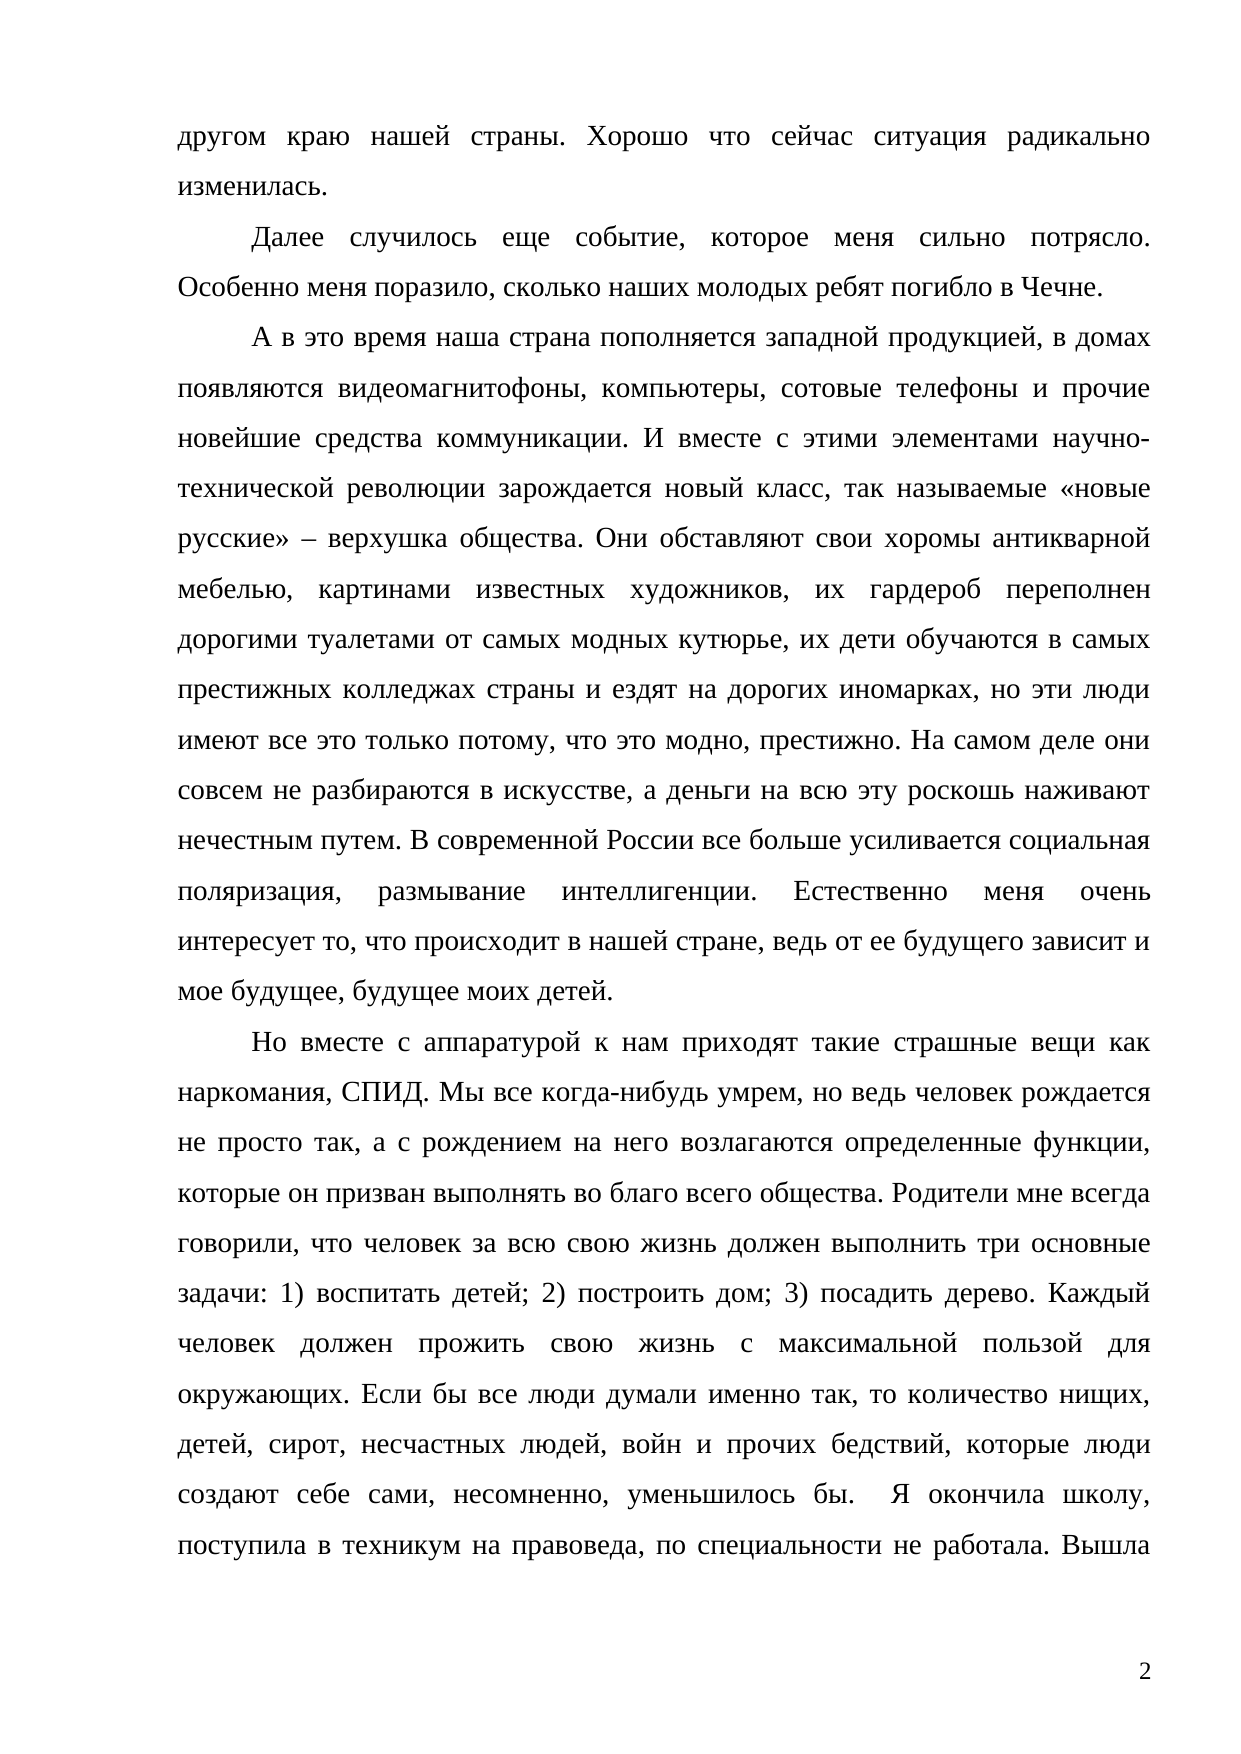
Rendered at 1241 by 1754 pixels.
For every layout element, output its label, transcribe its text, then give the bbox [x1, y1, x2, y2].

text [177, 118, 1152, 202]
text А в это время наша страна пополняется западной продукцией, в домах появляются видеомагнитофоны, компьютеры, сотовые телефоны и прочие новейшие средства коммуникации. И вместе с этими элементами научно-технической революции зарождается новый класс, так называемые «новые русские» – верхушка общества. Они обставляют свои хоромы антикварной мебелью, картинами известных художников, их гардероб переполнен дорогими туалетами от самых модных кутюрье, их дети обучаются в самых престижных колледжах страны и ездят на дорогих иномарках, но эти люди имеют все это только потому, что это модно, престижно. На самом деле они совсем не разбираются в искусстве, а деньги на всю эту роскошь наживают нечестным путем. В современной России все больше усиливается социальная поляризация, размывание интеллигенции. Естественно меня очень интересует то, что происходит в нашей стране, ведь от ее будущего зависит и мое будущее, будущее моих детей. [177, 319, 1152, 1007]
text Далее случилось еще событие, которое меня сильно потрясло. Особенно меня поразило, сколько наших молодых ребят погибло в Чечне. [177, 219, 1152, 303]
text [177, 1024, 1152, 1560]
